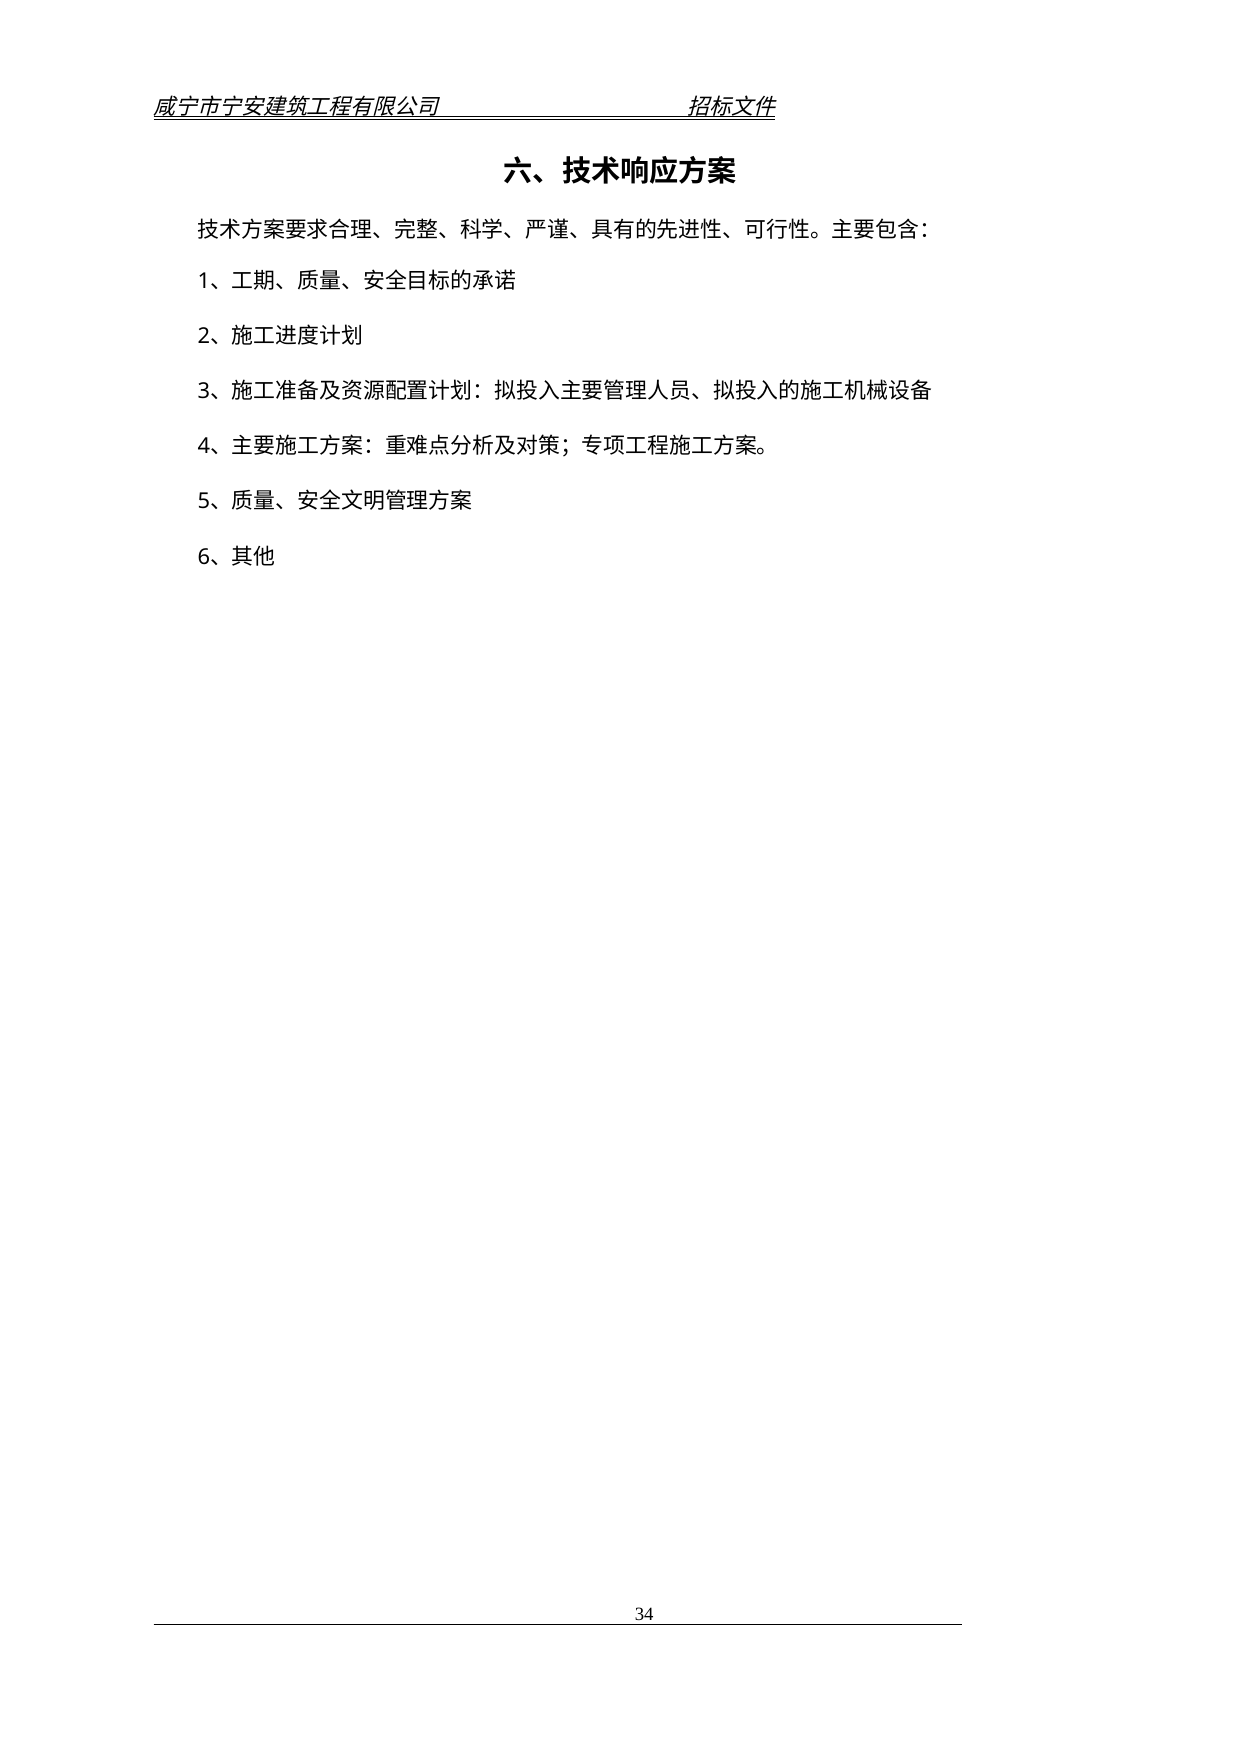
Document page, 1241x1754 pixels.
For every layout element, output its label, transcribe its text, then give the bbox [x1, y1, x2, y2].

text 5、质量、安全文明管理方案 [153, 465, 1087, 520]
subtitle 六、技术响应方案 [153, 150, 1087, 190]
text 1、工期、质量、安全目标的承诺 [153, 244, 1087, 299]
text 3、施工准备及资源配置计划：拟投入主要管理人员、拟投入的施工机械设备 [153, 354, 1087, 409]
text 4、主要施工方案：重难点分析及对策；专项工程施工方案。 [153, 409, 1087, 465]
text 6、其他 [153, 520, 1087, 575]
text 技术方案要求合理、完整、科学、严谨、具有的先进性、可行性。主要包含： [197, 190, 1087, 244]
text 2、施工进度计划 [153, 299, 1087, 354]
